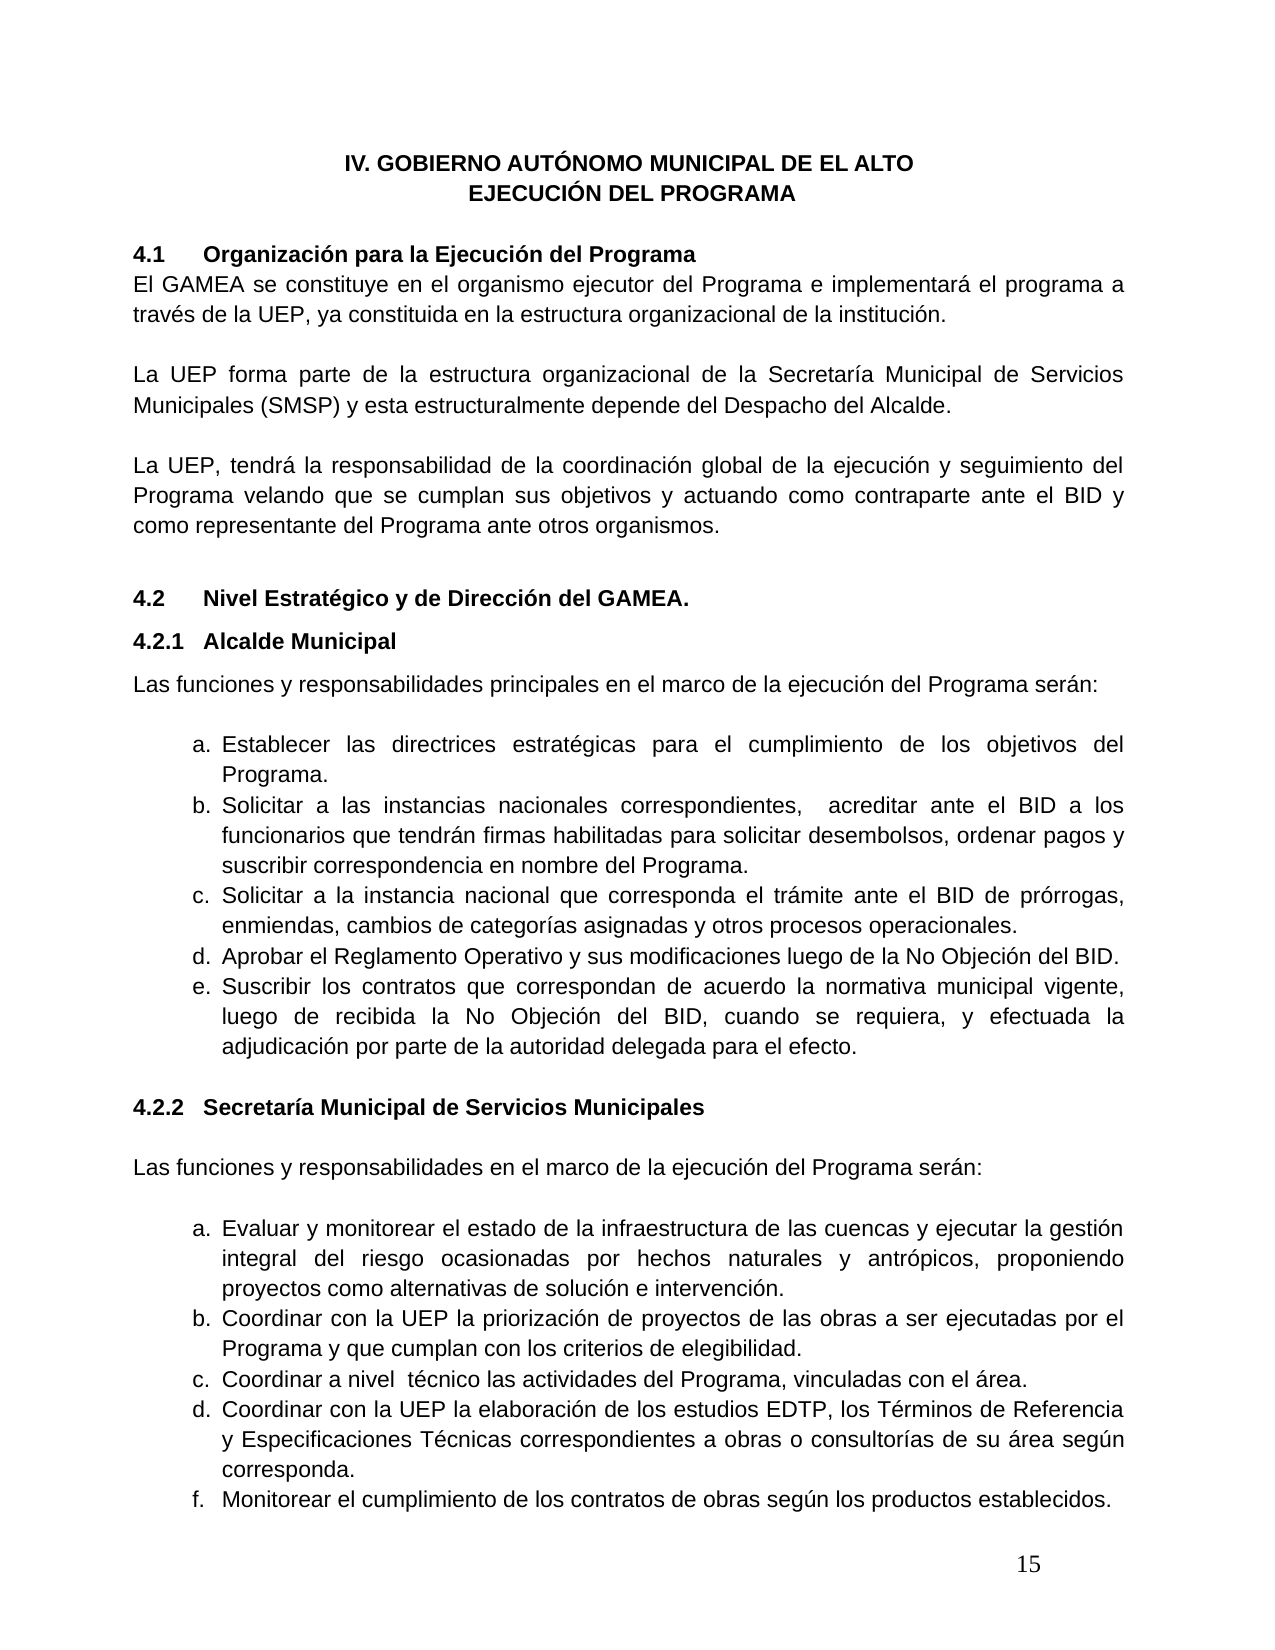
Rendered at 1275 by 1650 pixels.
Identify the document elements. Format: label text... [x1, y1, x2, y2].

text f. Monitorear el cumplimiento de los contratos de obras según los productos establecidos. [192, 1486, 1125, 1513]
text d. Coordinar con la UEP la elaboración de los estudios EDTP, los Términos de Referencia y Especificaciones Técnicas correspondientes a obras o consultorías de su área según corresponda. [192, 1396, 1125, 1483]
subtitle 4.1 Organización para la Ejecución del Programa [133, 241, 1125, 267]
text El GAMEA se constituye en el organismo ejecutor del Programa e implementará el programa a través de la UEP, ya constituida en la estructura organizacional de la institución. [133, 271, 1125, 327]
text c. Coordinar a nivel técnico las actividades del Programa, vinculadas con el área. [192, 1366, 1125, 1392]
subtitle 4.2.1 Alcalde Municipal [133, 628, 1125, 654]
list Solicitar a las instancias nacionales correspondientes, acreditar ante el BID a los funcionarios que tendrán firmas habilitadas para solicitar desembolsos, ordenar pagos y suscribir correspondencia en nombre del Programa. [192, 792, 1125, 878]
text b. Coordinar con la UEP la priorización de proyectos de las obras a ser ejecutadas por el Programa y que cumplan con los criterios de elegibilidad. [192, 1305, 1125, 1362]
subtitle Ejecución del Programa [133, 180, 1125, 207]
list Evaluar y monitorear el estado de la infraestructura de las cuencas y ejecutar la gestión integral del riesgo ocasionadas por hechos naturales y antrópicos, proponiendo proyectos como alternativas de solución e intervención. [192, 1214, 1125, 1301]
list Solicitar a la instancia nacional que corresponda el trámite ante el BID de prórrogas, enmiendas, cambios de categorías asignadas y otros procesos operacionales. [192, 882, 1125, 939]
subtitle IV. Gobierno Autónomo Municipal de EL ALTO [133, 150, 1125, 176]
list Aprobar el Reglamento Operativo y sus modificaciones luego de la No Objeción del BID. [192, 943, 1125, 969]
text Las funciones y responsabilidades en el marco de la ejecución del Programa serán: [133, 1154, 1125, 1181]
list Establecer las directrices estratégicas para el cumplimiento de los objetivos del Programa. [192, 731, 1125, 788]
text La UEP forma parte de la estructura organizacional de la Secretaría Municipal de Servicios Municipales (SMSP) y esta estructuralmente depende del Despacho del Alcalde. [133, 361, 1125, 418]
text La UEP, tendrá la responsabilidad de la coordinación global de la ejecución y seguimiento del Programa velando que se cumplan sus objetivos y actuando como contraparte ante el BID y como representante del Programa ante otros organismos. [133, 452, 1125, 539]
list Suscribir los contratos que correspondan de acuerdo la normativa municipal vigente, luego de recibida la No Objeción del BID, cuando se requiera, y efectuada la adjudicación por parte de la autoridad delegada para el efecto. [192, 973, 1125, 1060]
text Las funciones y responsabilidades principales en el marco de la ejecución del Programa serán: [133, 671, 1125, 697]
subtitle 4.2.2 Secretaría Municipal de Servicios Municipales [133, 1094, 1125, 1120]
subtitle 4.2 Nivel Estratégico y de Dirección del GAMEA. [133, 585, 1125, 612]
